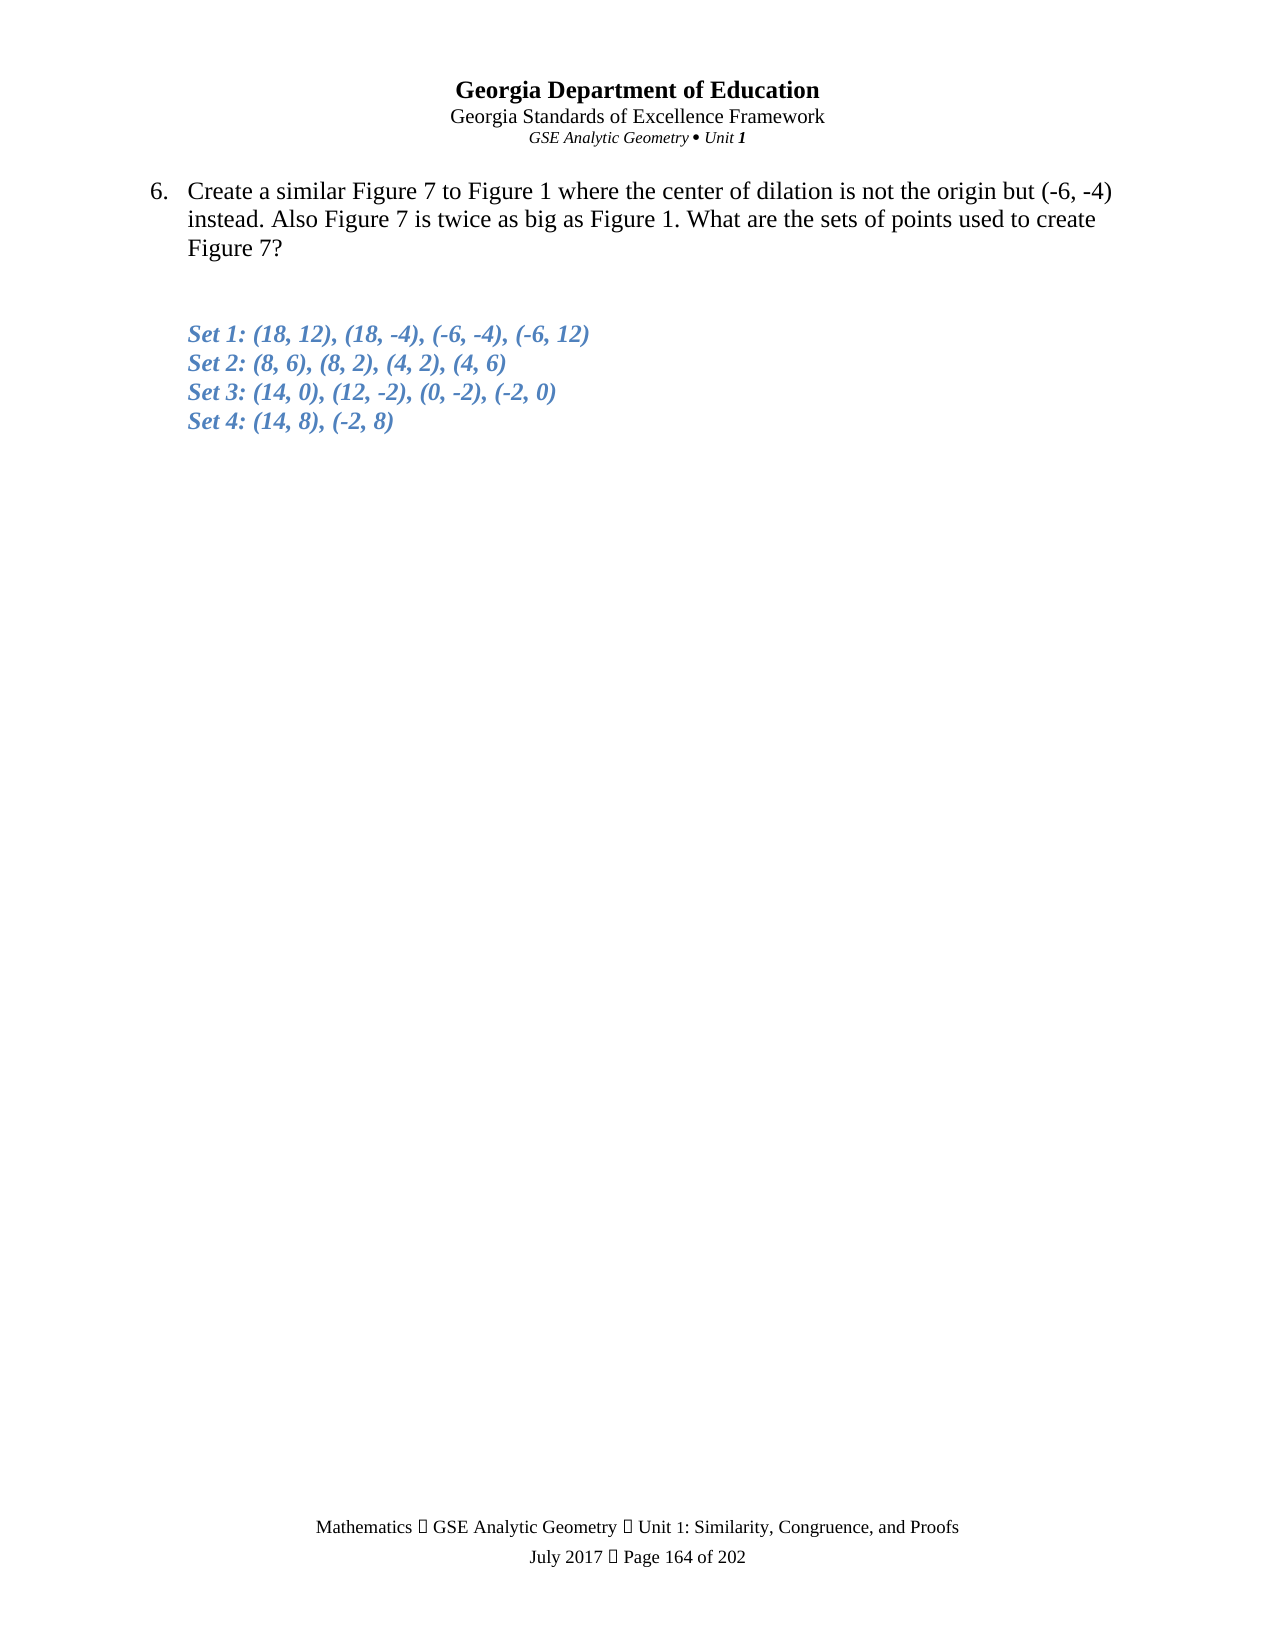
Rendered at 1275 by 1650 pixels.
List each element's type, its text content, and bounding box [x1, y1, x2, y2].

list Create a similar Figure 7 to Figure 1 where the center of dilation is not the origin but (-6, -4) instead. Also Figure 7 is twice as big as Figure 1. What are the sets of points used to create Figure 7? [150, 176, 1125, 262]
text Set 1: (18, 12), (18, -4), (-6, -4), (-6, 12) [187, 319, 1125, 348]
text Set 4: (14, 8), (-2, 8) [187, 406, 1125, 434]
text Set 2: (8, 6), (8, 2), (4, 2), (4, 6) [187, 348, 1125, 377]
text Set 3: (14, 0), (12, -2), (0, -2), (-2, 0) [187, 377, 1125, 406]
